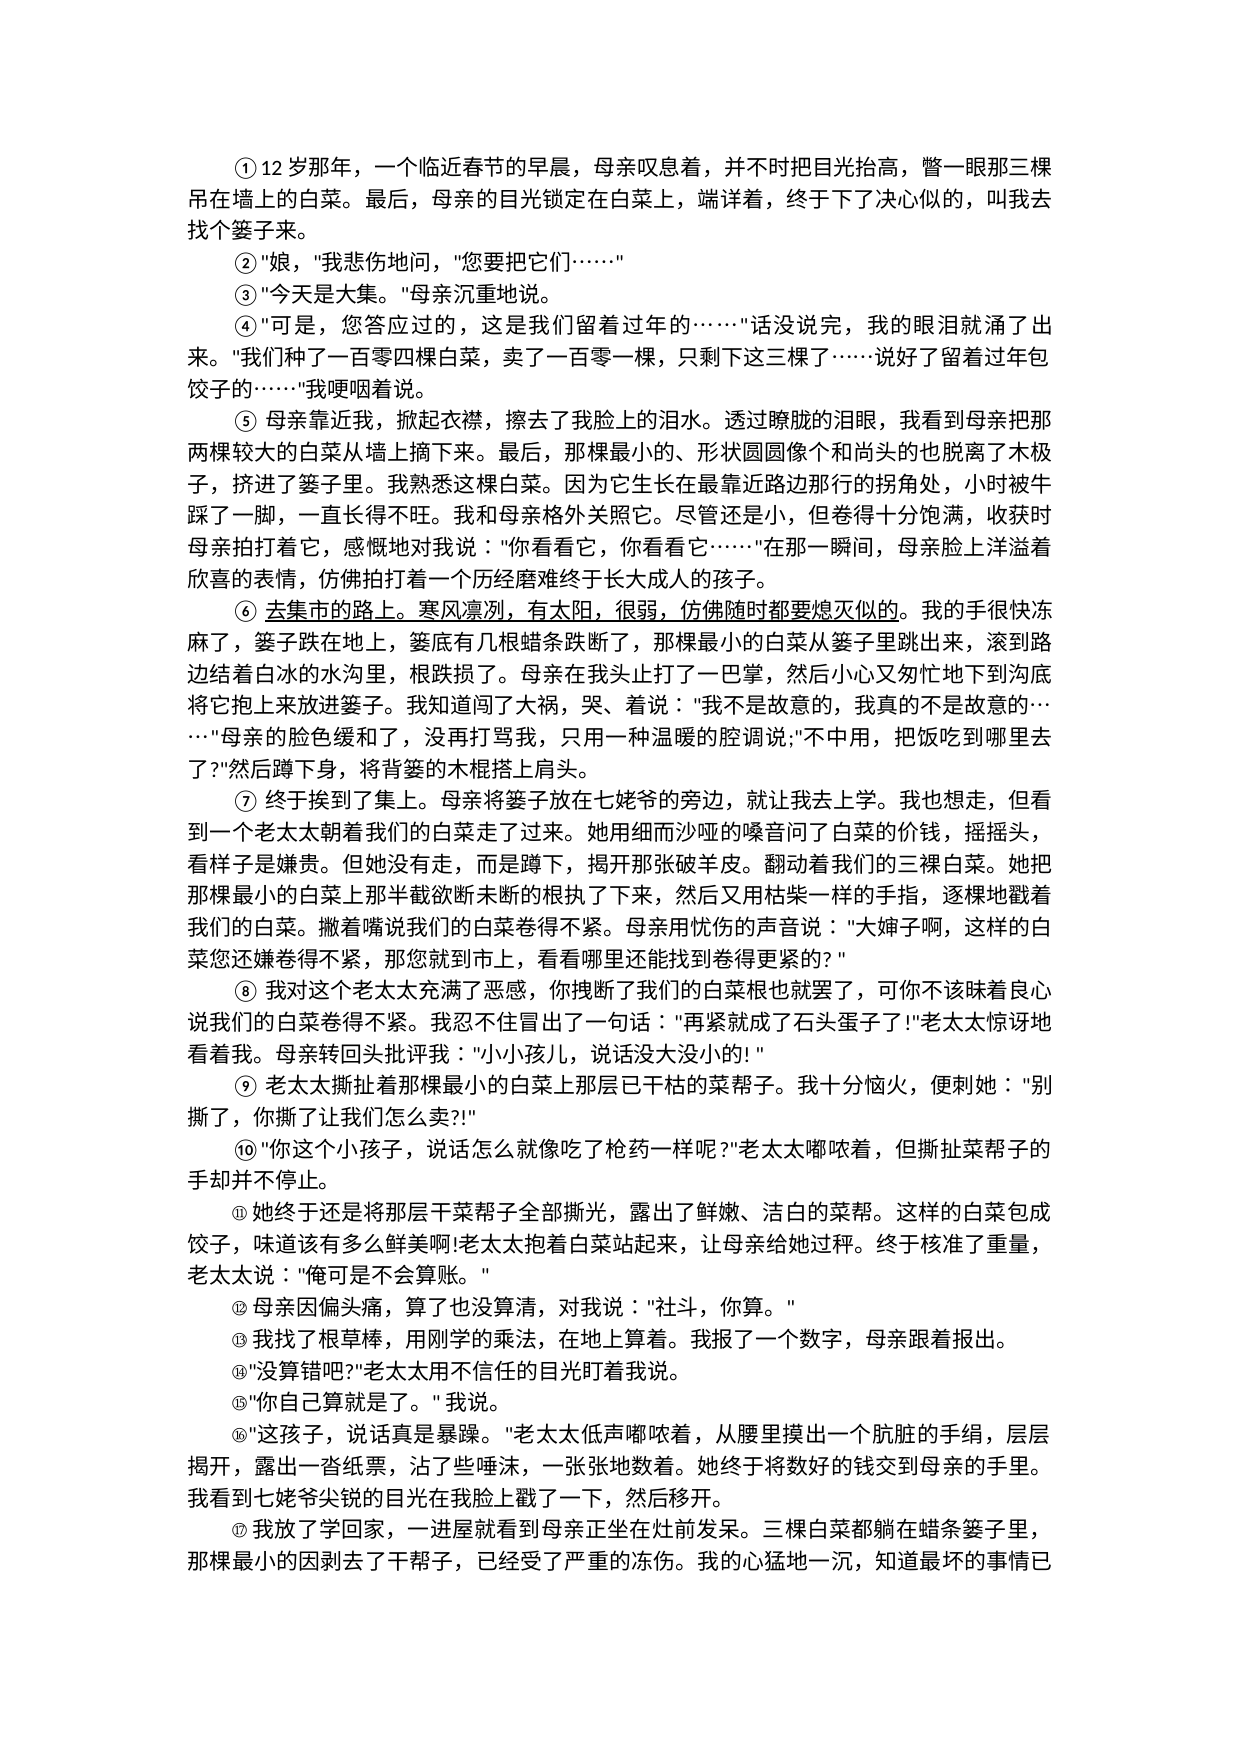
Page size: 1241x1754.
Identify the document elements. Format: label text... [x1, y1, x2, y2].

text ⑫母亲因偏头痛，算了也没算清，对我说∶"社斗，你算。" [187, 1290, 1053, 1322]
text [187, 1512, 1053, 1576]
text ⑬我找了根草棒，用刚学的乘法，在地上算着。我报了一个数字，母亲跟着报出。 [187, 1322, 1053, 1354]
text ⑯"这孩子，说话真是暴躁。"老太太低声嘟哝着，从腰里摸出一个肮脏的手绢，层层揭开，露出一沓纸票，沾了些唾沫，一张张地数着。她终于将数好的钱交到母亲的手里。我看到七姥爷尖锐的目光在我脸上戳了一下，然后移开。 [187, 1417, 1053, 1512]
text ⑧我对这个老太太充满了恶感，你拽断了我们的白菜根也就罢了，可你不该昧着良心说我们的白菜卷得不紧。我忍不住冒出了一句话∶"再紧就成了石头蛋子了!"老太太惊讶地看着我。母亲转回头批评我∶"小小孩儿，说话没大没小的! " [187, 973, 1053, 1068]
text ⑪她终于还是将那层干菜帮子全部撕光，露出了鲜嫩、洁白的菜帮。这样的白菜包成饺子，味道该有多么鲜美啊!老太太抱着白菜站起来，让母亲给她过秤。终于核准了重量，老太太说∶"俺可是不会算账。" [187, 1195, 1053, 1290]
text ④"可是，您答应过的，这是我们留着过年的……"话没说完，我的眼泪就涌了出来。"我们种了一百零四棵白菜，卖了一百零一棵，只剩下这三棵了……说好了留着过年包饺子的……"我哽咽着说。 [187, 308, 1053, 403]
text ⑭"没算错吧?"老太太用不信任的目光盯着我说。 [187, 1354, 1053, 1385]
text ①12岁那年，一个临近春节的早晨，母亲叹息着，并不时把目光抬高，瞥一眼那三棵吊在墙上的白菜。最后，母亲的目光锁定在白菜上，端详着，终于下了决心似的，叫我去找个篓子来。 [187, 150, 1053, 245]
text ⑩"你这个小孩子，说话怎么就像吃了枪药一样呢?"老太太嘟哝着，但撕扯菜帮子的手却并不停止。 [187, 1132, 1053, 1195]
text ⑥去集市的路上。寒风凛冽，有太阳，很弱，仿佛随时都要熄灭似的。我的手很快冻麻了，篓子跌在地上，篓底有几根蜡条跌断了，那棵最小的白菜从篓子里跳出来，滚到路边结着白冰的水沟里，根跌损了。母亲在我头止打了一巴掌，然后小心又匆忙地下到沟底将它抱上来放进篓子。我知道闯了大祸，哭、着说∶"我不是故意的，我真的不是故意的……"母亲的脸色缓和了，没再打骂我，只用一种温暖的腔调说;"不中用，把饭吃到哪里去了?"然后蹲下身，将背篓的木棍搭上肩头。 [187, 593, 1053, 783]
text ⑨老太太撕扯着那棵最小的白菜上那层已干枯的菜帮子。我十分恼火，便刺她∶"别撕了，你撕了让我们怎么卖?!" [187, 1068, 1053, 1132]
text ③"今天是大集。"母亲沉重地说。 [187, 277, 1053, 308]
text ⑮"你自己算就是了。" 我说。 [187, 1385, 1053, 1417]
text ⑤母亲靠近我，掀起衣襟，擦去了我脸上的泪水。透过瞭胧的泪眼，我看到母亲把那两棵较大的白菜从墙上摘下来。最后，那棵最小的、形状圆圆像个和尚头的也脱离了木极子，挤进了篓子里。我熟悉这棵白菜。因为它生长在最靠近路边那行的拐角处，小时被牛踩了一脚，一直长得不旺。我和母亲格外关照它。尽管还是小，但卷得十分饱满，收获时母亲拍打着它，感慨地对我说∶"你看看它，你看看它……"在那一瞬间，母亲脸上洋溢着欣喜的表情，仿佛拍打着一个历经磨难终于长大成人的孩子。 [187, 403, 1053, 593]
text ⑦终于挨到了集上。母亲将篓子放在七姥爷的旁边，就让我去上学。我也想走，但看到一个老太太朝着我们的白菜走了过来。她用细而沙哑的嗓音问了白菜的价钱，摇摇头，看样子是嫌贵。但她没有走，而是蹲下，揭开那张破羊皮。翻动着我们的三裸白菜。她把那棵最小的白菜上那半截欲断未断的根执了下来，然后又用枯柴一样的手指，逐棵地戳着我们的白菜。撇着嘴说我们的白菜卷得不紧。母亲用忧伤的声音说∶"大婶子啊，这样的白菜您还嫌卷得不紧，那您就到市上，看看哪里还能找到卷得更紧的? " [187, 783, 1053, 973]
text ②"娘，"我悲伤地问，"您要把它们……" [187, 245, 1053, 277]
